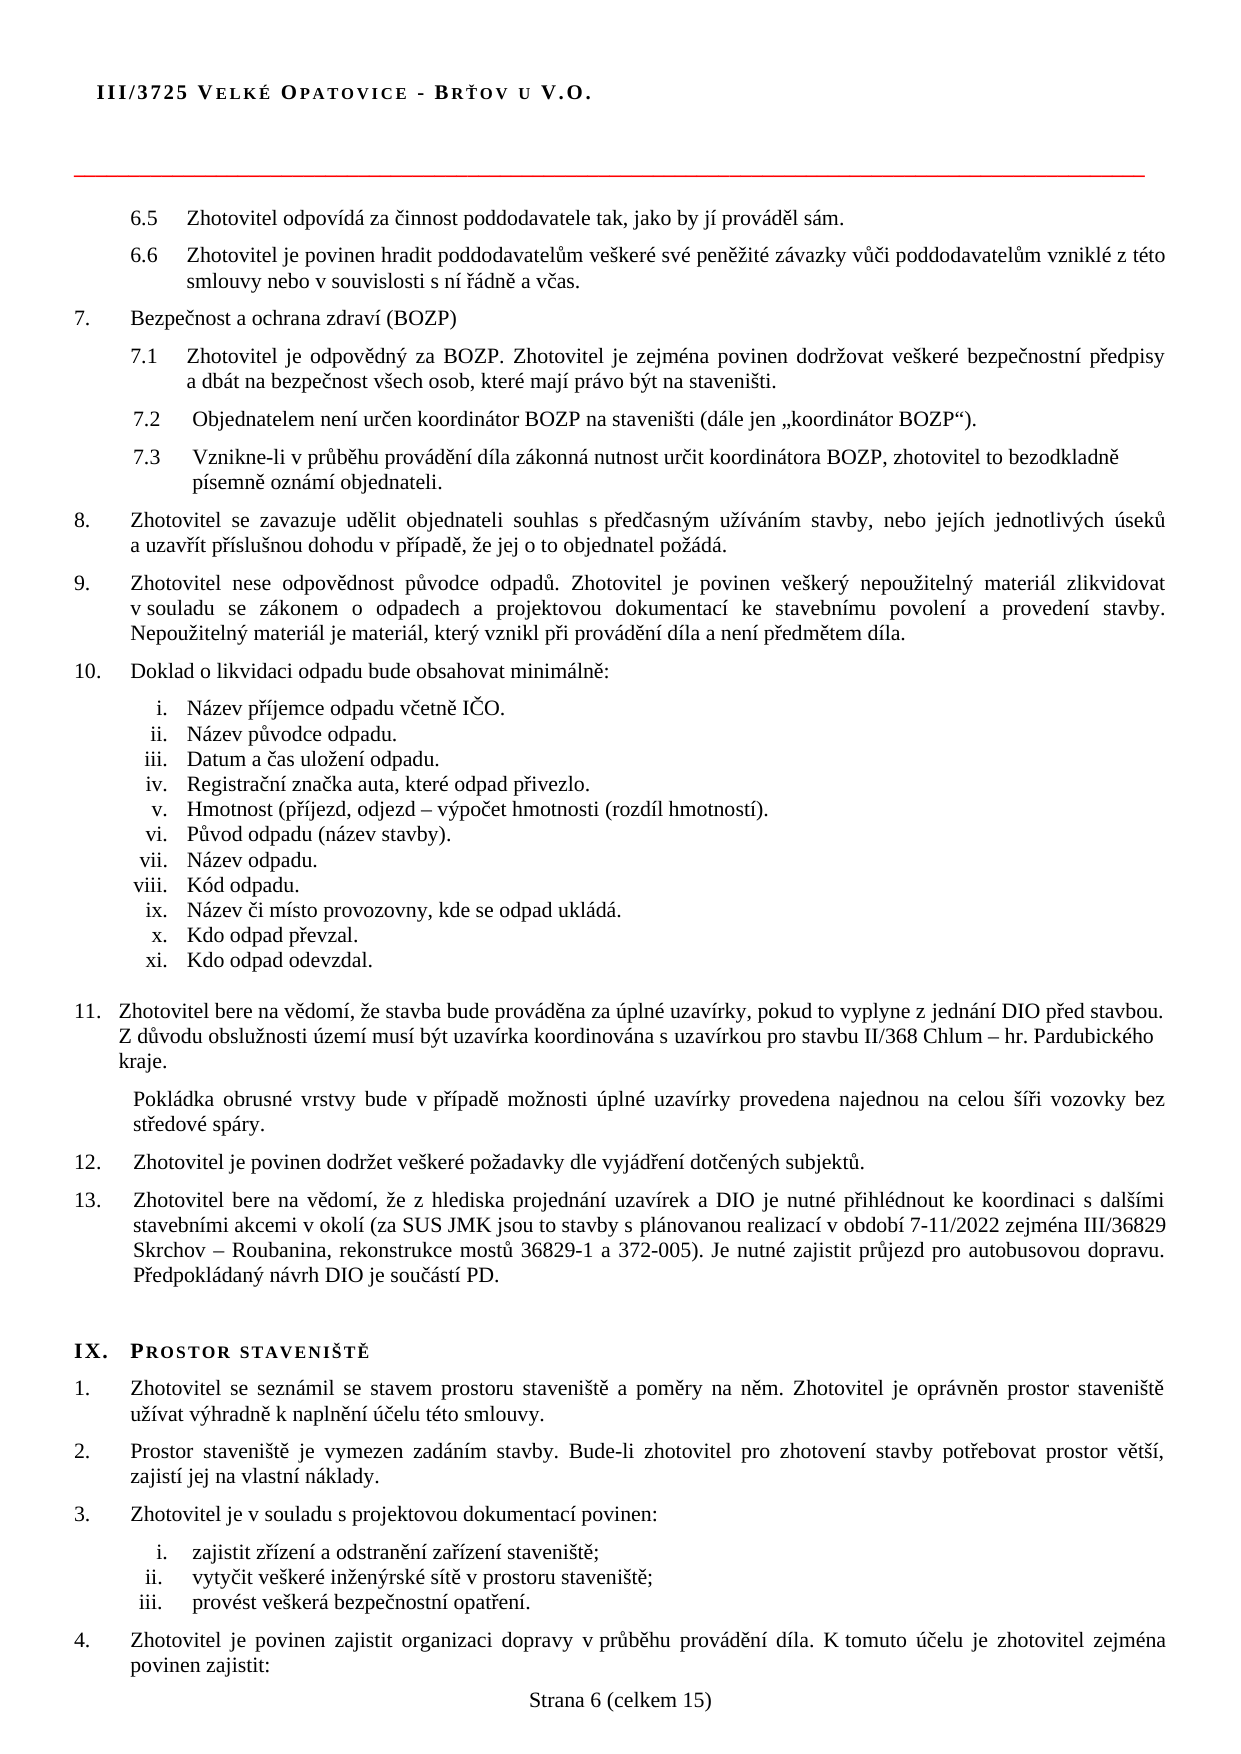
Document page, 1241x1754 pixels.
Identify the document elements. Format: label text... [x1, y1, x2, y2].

list Zhotovitel se seznámil se stavem prostoru staveniště a poměry na něm. Zhotovitel je oprávněn prostor staveniště užívat výhradně k naplnění účelu této smlouvy. [74, 1375, 1167, 1426]
list Zhotovitel se zavazuje udělit objednateli souhlas s předčasným užíváním stavby, nebo jejích jednotlivých úseků a uzavřít příslušnou dohodu v případě, že jej o to objednatel požádá. [74, 507, 1167, 557]
list provést veškerá bezpečnostní opatření. [162, 1589, 1167, 1614]
list Název příjemce odpadu včetně IČO. [168, 695, 1167, 721]
list Název odpadu. [168, 847, 1167, 872]
list Název či místo provozovny, kde se odpad ukládá. [168, 897, 1167, 922]
list Zhotovitel bere na vědomí, že stavba bude prováděna za úplné uzavírky, pokud to vyplyne z jednání DIO před stavbou. Z důvodu obslužnosti území musí být uzavírka koordinována s uzavírkou pro stavbu II/368 Chlum – hr. Pardubického kraje. [74, 998, 1167, 1073]
list Zhotovitel je povinen zajistit organizaci dopravy v průběhu provádění díla. K tomuto účelu je zhotovitel zejména povinen zajistit: [74, 1627, 1167, 1677]
list Prostor staveniště [74, 1338, 1167, 1363]
list Vznikne-li v průběhu provádění díla zákonná nutnost určit koordinátora BOZP, zhotovitel to bezodkladně písemně oznámí objednateli. [133, 444, 1167, 494]
list Původ odpadu (název stavby). [168, 821, 1167, 847]
list Bezpečnost a ochrana zdraví (BOZP) [74, 305, 1167, 331]
list Zhotovitel je v souladu s projektovou dokumentací povinen: [74, 1501, 1167, 1526]
list Zhotovitel bere na vědomí, že z hlediska projednání uzavírek a DIO je nutné přihlédnout ke koordinaci s dalšími stavebními akcemi v okolí (za SUS JMK jsou to stavby s plánovanou realizací v období 7-11/2022 zejména III/36829 Skrchov – Roubanina, rekonstrukce mostů 36829-1 a 372-005). Je nutné zajistit průjezd pro autobusovou dopravu. Předpokládaný návrh DIO je součástí PD. [74, 1187, 1167, 1287]
list Zhotovitel je odpovědný za BOZP. Zhotovitel je zejména povinen dodržovat veškeré bezpečnostní předpisy a dbát na bezpečnost všech osob, které mají právo být na staveništi. [130, 343, 1167, 393]
list Zhotovitel je povinen hradit poddodavatelům veškeré své peněžité závazky vůči poddodavatelům vzniklé z této smlouvy nebo v souvislosti s ní řádně a včas. [130, 242, 1167, 293]
list Objednatelem není určen koordinátor BOZP na staveništi (dále jen „koordinátor BOZP“). [133, 406, 1167, 431]
list vytyčit veškeré inženýrské sítě v prostoru staveniště; [162, 1564, 1167, 1589]
list Prostor staveniště je vymezen zadáním stavby. Bude-li zhotovitel pro zhotovení stavby potřebovat prostor větší, zajistí jej na vlastní náklady. [74, 1438, 1167, 1489]
text Pokládka obrusné vrstvy bude v případě možnosti úplné uzavírky provedena najednou na celou šíři vozovky bez středové spáry. [133, 1086, 1167, 1136]
list Kód odpadu. [168, 872, 1167, 897]
list Hmotnost (příjezd, odjezd – výpočet hmotnosti (rozdíl hmotností). [168, 796, 1167, 821]
list Datum a čas uložení odpadu. [168, 746, 1167, 771]
list Název původce odpadu. [168, 721, 1167, 746]
list Zhotovitel odpovídá za činnost poddodavatele tak, jako by jí prováděl sám. [130, 205, 1167, 230]
list Kdo odpad převzal. [168, 922, 1167, 947]
list Zhotovitel nese odpovědnost původce odpadů. Zhotovitel je povinen veškerý nepoužitelný materiál zlikvidovat v souladu se zákonem o odpadech a projektovou dokumentací ke stavebnímu povolení a provedení stavby. Nepoužitelný materiál je materiál, který vznikl při provádění díla a není předmětem díla. [74, 569, 1167, 645]
list Zhotovitel je povinen dodržet veškeré požadavky dle vyjádření dotčených subjektů. [74, 1149, 1167, 1174]
list Kdo odpad odevzdal. [168, 947, 1167, 973]
list Registrační značka auta, které odpad přivezlo. [168, 771, 1167, 796]
list Doklad o likvidaci odpadu bude obsahovat minimálně: [74, 658, 1167, 683]
list zajistit zřízení a odstranění zařízení staveniště; [168, 1539, 1167, 1564]
